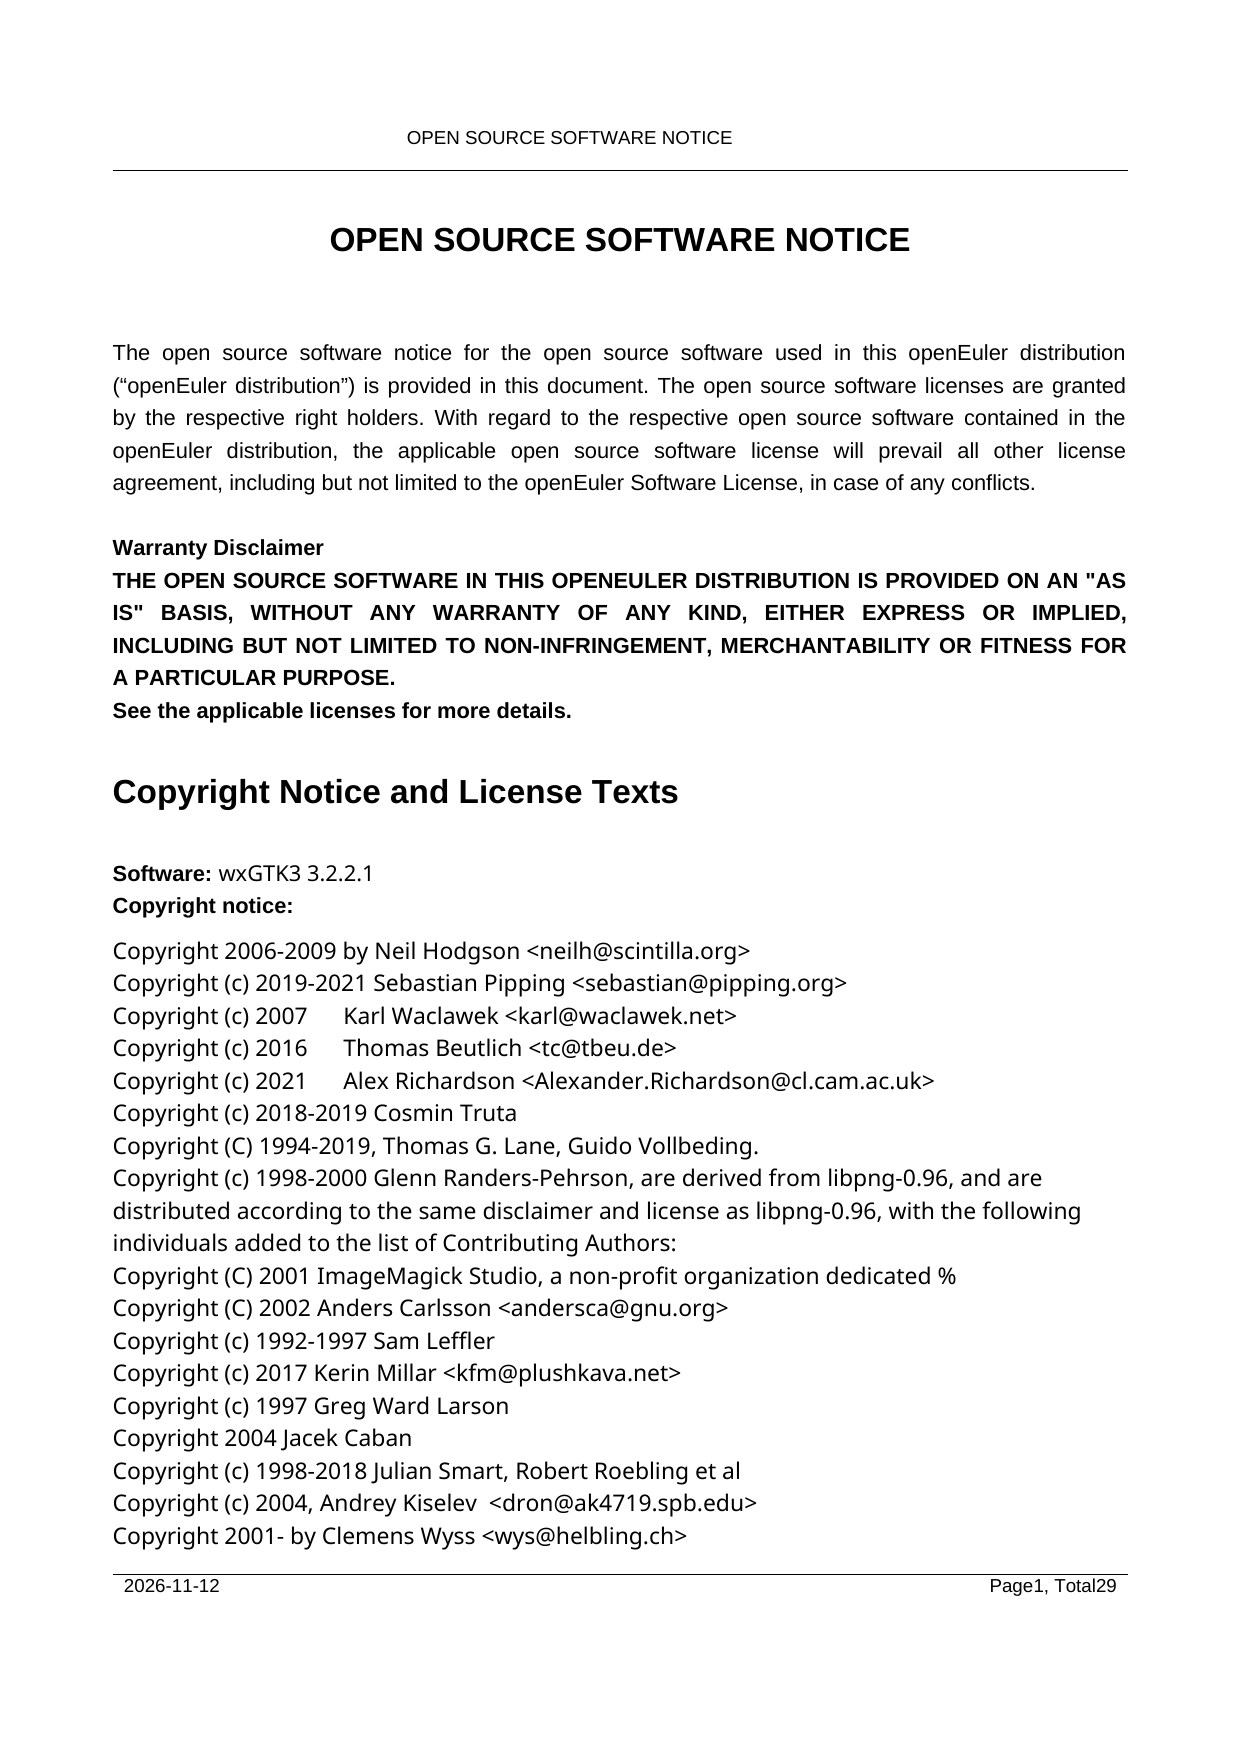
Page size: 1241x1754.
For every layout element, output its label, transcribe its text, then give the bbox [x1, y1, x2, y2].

title Software: wxGTK3 3.2.2.1 [112, 856, 1128, 889]
text OPEN SOURCE SOFTWARE NOTICE [112, 206, 1128, 271]
text THE OPEN SOURCE SOFTWARE IN THIS OPENEULER DISTRIBUTION IS PROVIDED ON AN "AS IS" BASIS, WITHOUT ANY WARRANTY OF ANY KIND, EITHER EXPRESS OR IMPLIED, INCLUDING BUT NOT LIMITED TO NON-INFRINGEMENT, MERCHANTABILITY OR FITNESS FOR A PARTICULAR PURPOSE. See the applicable licenses for more details. [112, 564, 1128, 726]
text Warranty Disclaimer [112, 531, 1128, 564]
text The open source software notice for the open source software used in this openEuler distribution (“openEuler distribution”) is provided in this document. The open source software licenses are granted by the respective right holders. With regard to the respective open source software contained in the openEuler distribution, the applicable open source software license will prevail all other license agreement, including but not limited to the openEuler Software License, in case of any conflicts. [112, 336, 1128, 499]
text Copyright notice: [112, 889, 1128, 921]
text Copyright Notice and License Texts [112, 759, 1128, 824]
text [112, 934, 1128, 1551]
